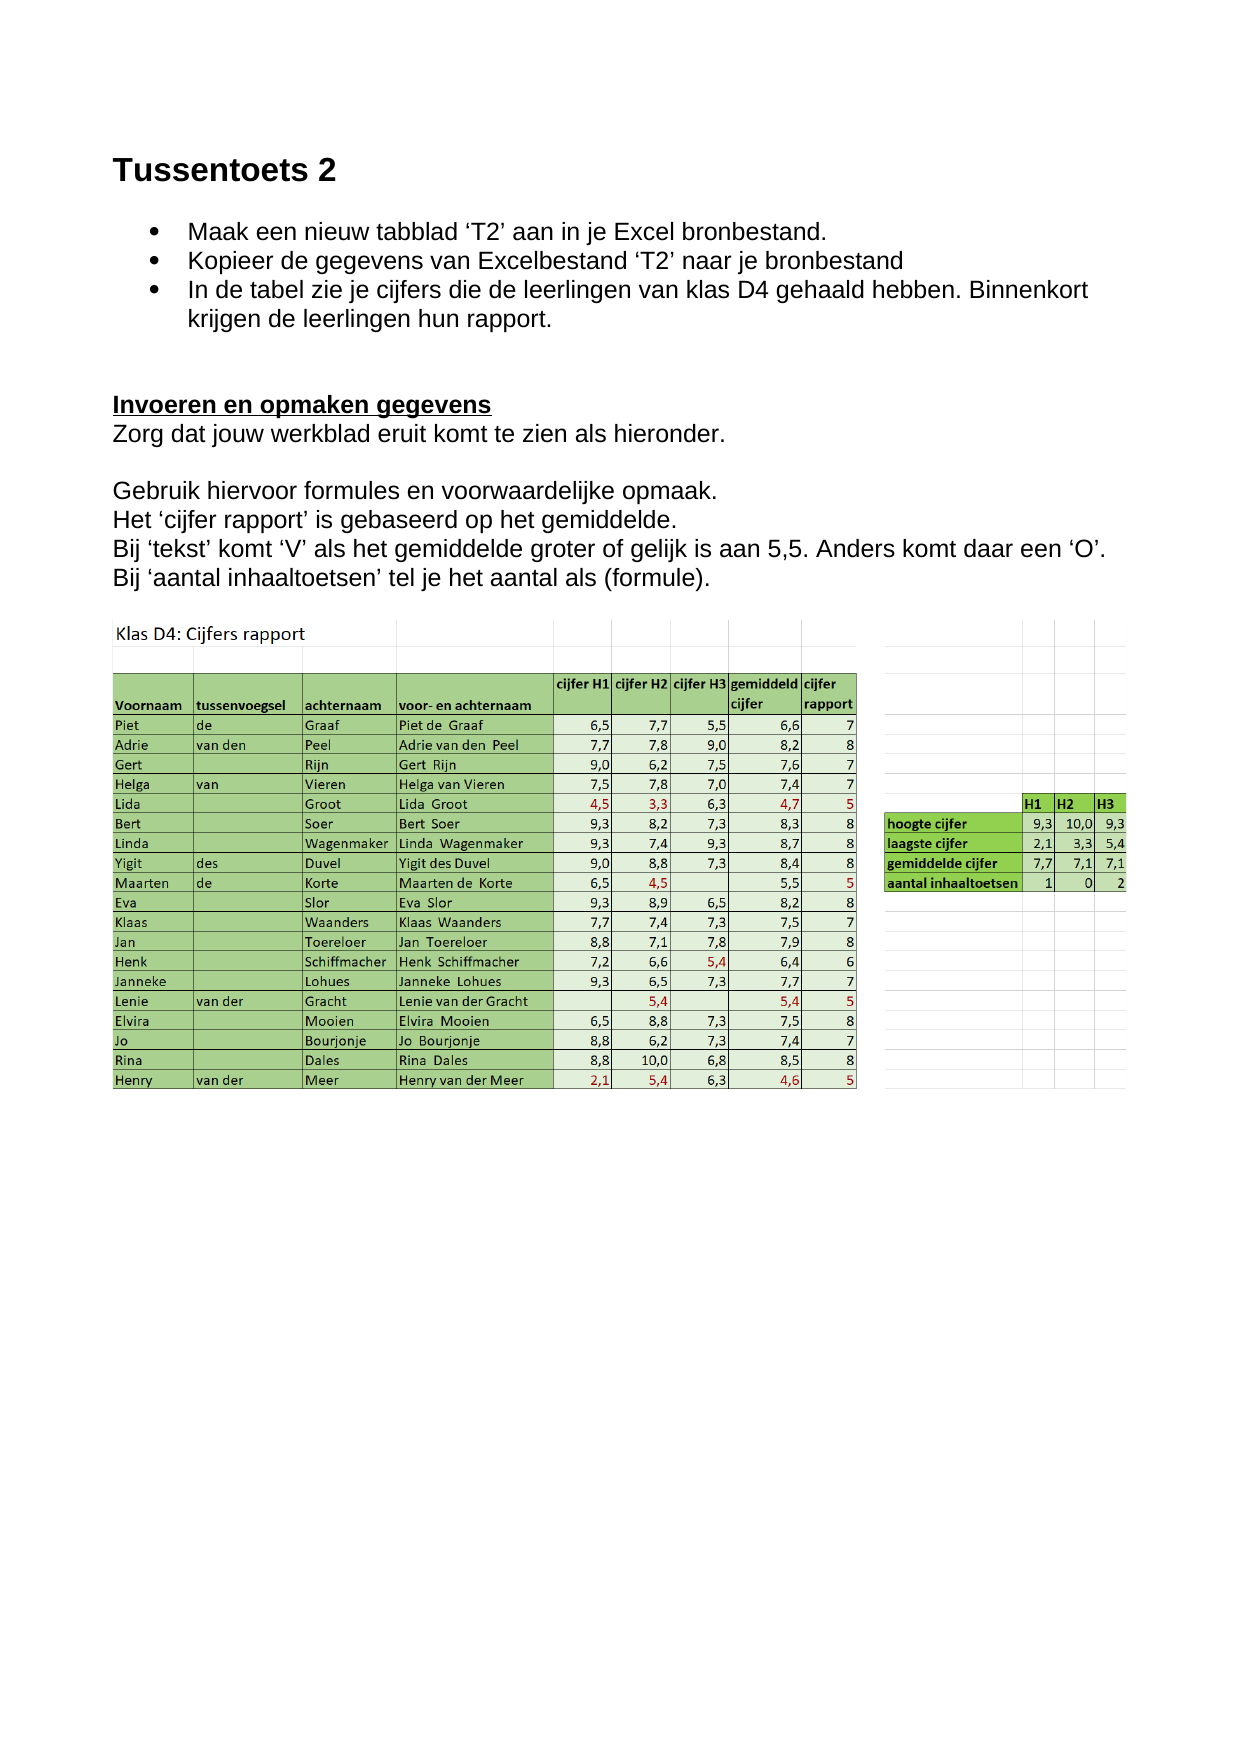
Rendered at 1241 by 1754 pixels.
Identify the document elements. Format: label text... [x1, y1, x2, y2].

text Het ‘cijfer rapport’ is gebaseerd op het gemiddelde. [112, 505, 1128, 534]
list Kopieer de gegevens van Excelbestand ‘T2’ naar je bronbestand [150, 246, 1128, 275]
list Maak een nieuw tabblad ‘T2’ aan in je Excel bronbestand. [150, 217, 1128, 246]
text Gebruik hiervoor formules en voorwaardelijke opmaak. [112, 476, 1128, 505]
text Invoeren en opmaken gegevens [112, 390, 1128, 419]
picture [112, 620, 1127, 1089]
text Bij ‘aantal inhaaltoetsen’ tel je het aantal als (formule). [112, 562, 1128, 591]
text Bij ‘tekst’ komt ‘V’ als het gemiddelde groter of gelijk is aan 5,5. Anders komt daar een ‘O’. [112, 534, 1128, 562]
text Zorg dat jouw werkblad eruit komt te zien als hieronder. [112, 419, 1128, 447]
list In de tabel zie je cijfers die de leerlingen van klas D4 gehaald hebben. Binnenkort krijgen de leerlingen hun rapport. [150, 275, 1128, 332]
text Tussentoets 2 [112, 150, 1128, 188]
